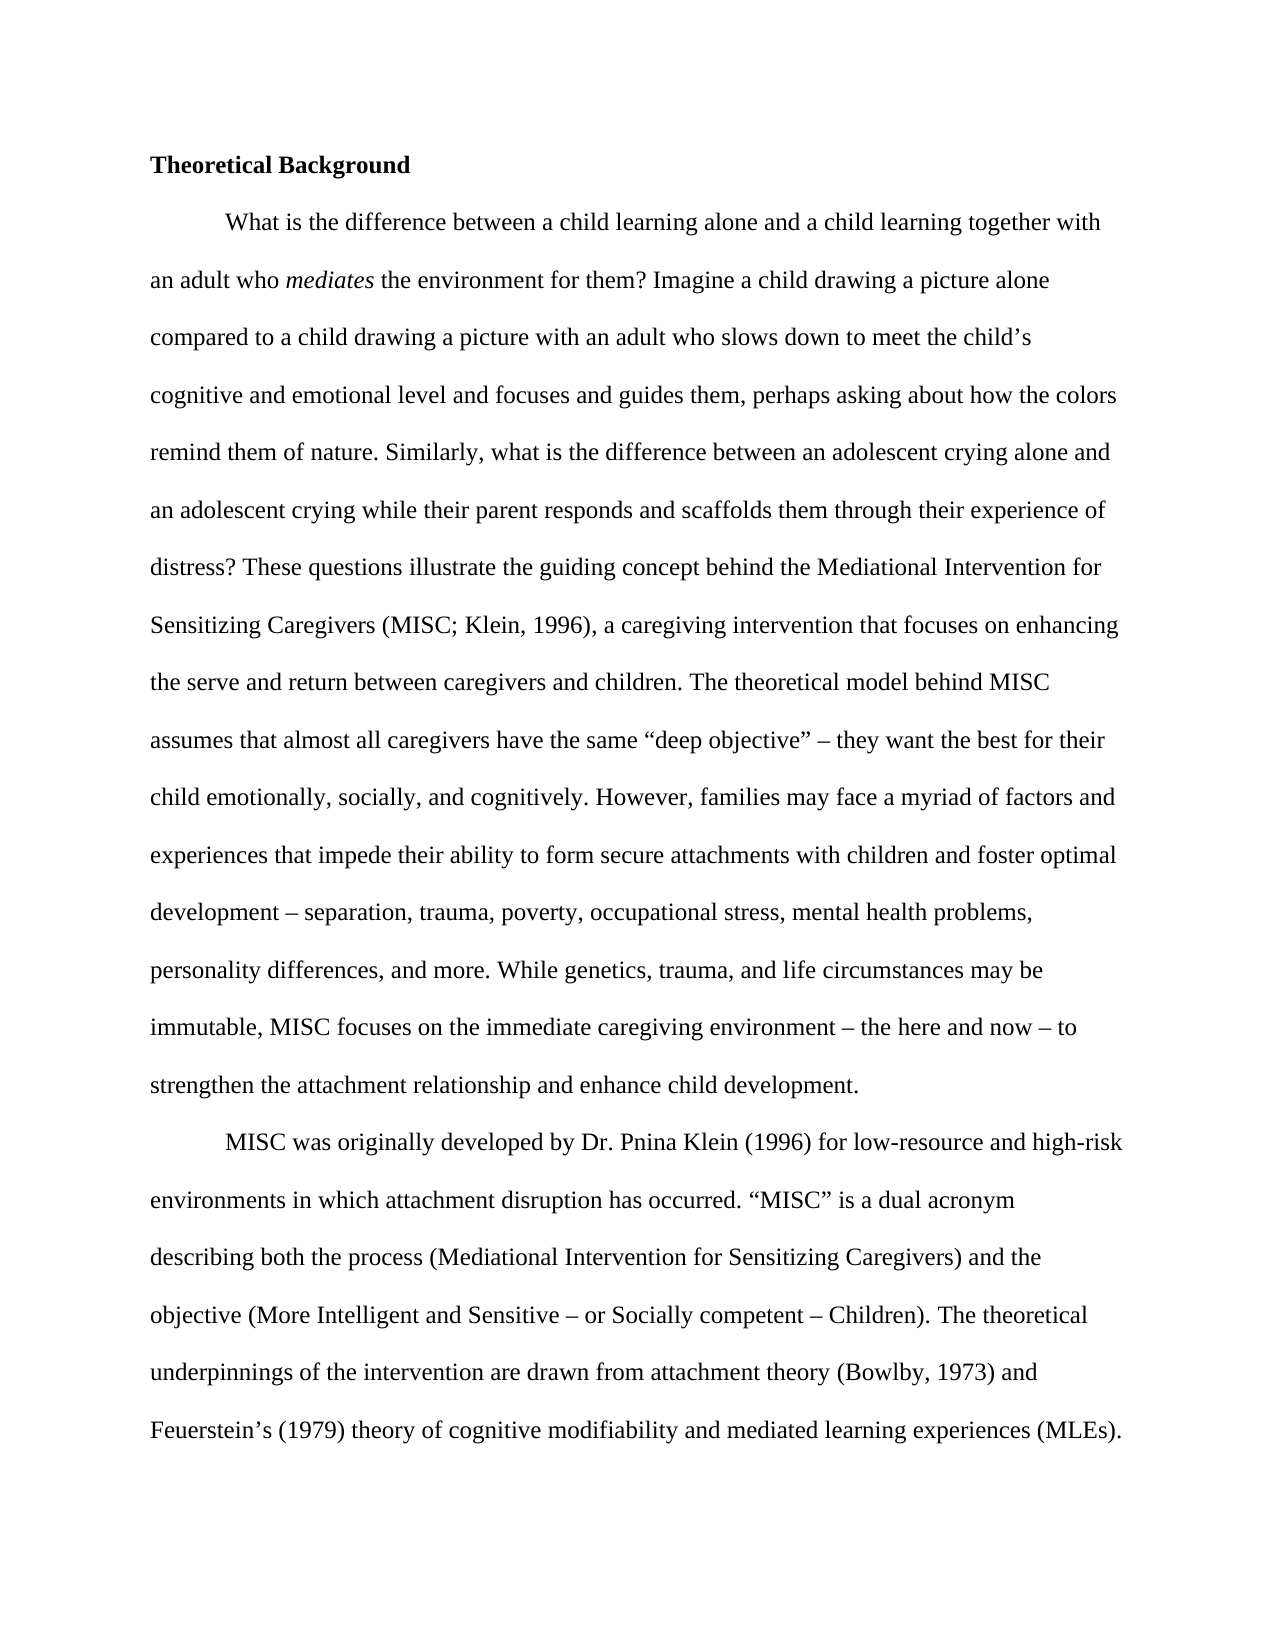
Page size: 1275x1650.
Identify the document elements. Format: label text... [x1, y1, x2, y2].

text What is the difference between a child learning alone and a child learning together with an adult who mediates the environment for them? Imagine a child drawing a picture alone compared to a child drawing a picture with an adult who slows down to meet the child’s cognitive and emotional level and focuses and guides them, perhaps asking about how the colors remind them of nature. Similarly, what is the difference between an adolescent crying alone and an adolescent crying while their parent responds and scaffolds them through their experience of distress? These questions illustrate the guiding concept behind the Mediational Intervention for Sensitizing Caregivers (MISC; Klein, 1996), a caregiving intervention that focuses on enhancing the serve and return between caregivers and children. The theoretical model behind MISC assumes that almost all caregivers have the same “deep objective” – they want the best for their child emotionally, socially, and cognitively. However, families may face a myriad of factors and experiences that impede their ability to form secure attachments with children and foster optimal development – separation, trauma, poverty, occupational stress, mental health problems, personality differences, and more. While genetics, trauma, and life circumstances may be immutable, MISC focuses on the immediate caregiving environment – the here and now – to strengthen the attachment relationship and enhance child development. [150, 207, 1125, 1099]
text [150, 1127, 1125, 1444]
text Theoretical Background [150, 150, 1125, 179]
